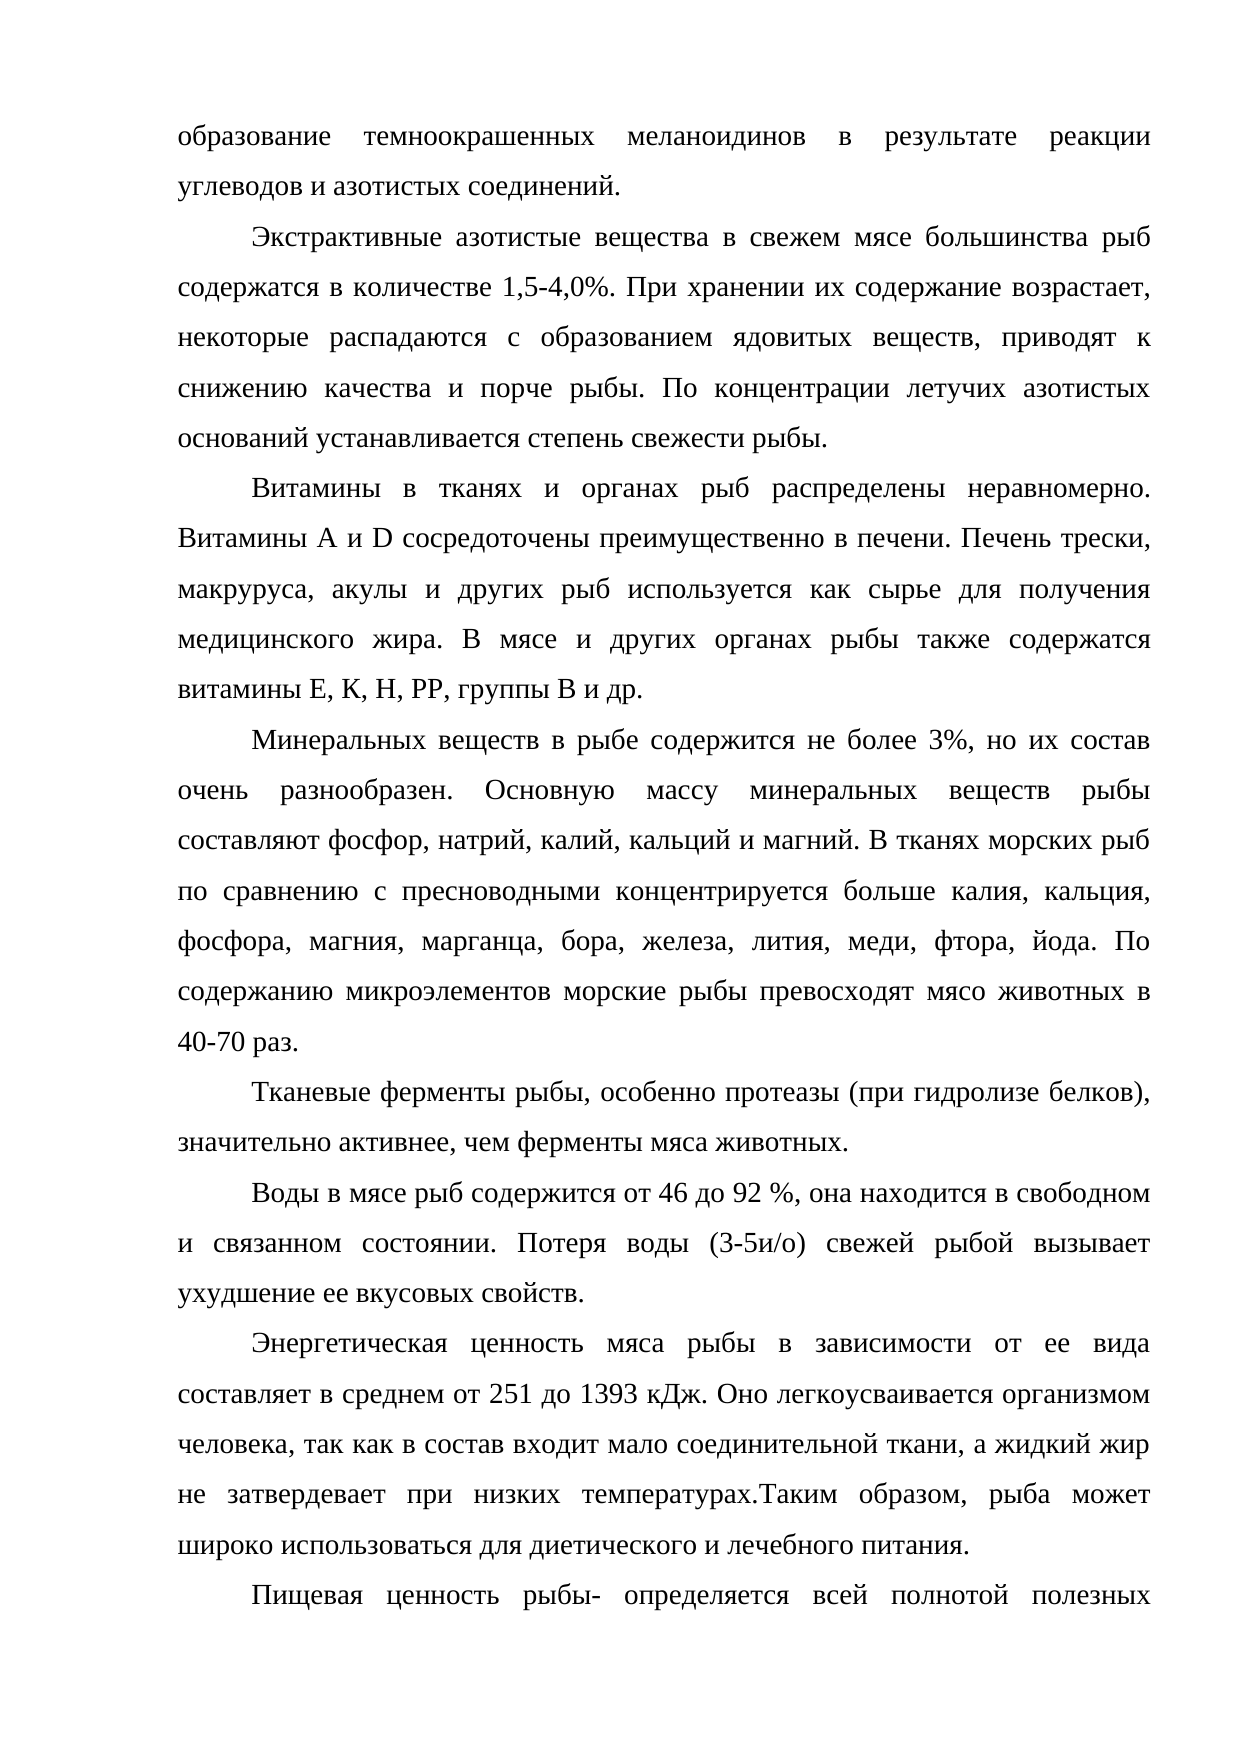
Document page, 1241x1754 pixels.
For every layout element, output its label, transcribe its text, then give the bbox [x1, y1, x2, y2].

text Витамины в тканях и органах рыб распределены неравномерно. Витамины А и D сосредоточены преимущественно в печени. Печень трески, макруруса, акулы и других рыб используется как сырье для получения медицинского жира. В мясе и других органах рыбы также содержатся витамины Е, К, Н, РР, группы В и др. [177, 470, 1152, 705]
text Воды в мясе рыб содержится от 46 до 92 %, она находится в свободном и связанном состоянии. Потеря воды (3-5и/о) свежей рыбой вызывает ухудшение ее вкусовых свойств. [177, 1175, 1152, 1309]
text Энергетическая ценность мяса рыбы в зависимости от ее вида составляет в среднем от 251 до 1393 кДж. Оно легкоусваивается организмом человека, так как в состав входит мало соединительной ткани, а жидкий жир не затвердевает при низких температурах.Таким образом, рыба может широко использоваться для диетического и лечебного питания. [177, 1326, 1152, 1560]
text Минеральных веществ в рыбе содержится не более 3%, но их состав очень разнообразен. Основную массу минеральных веществ рыбы составляют фосфор, натрий, калий, кальций и магний. В тканях морских рыб по сравнению с пресноводными концентрируется больше калия, кальция, фосфора, магния, марганца, бора, железа, лития, меди, фтора, йода. По содержанию микроэлементов морские рыбы превосходят мясо животных в 40-70 раз. [177, 722, 1152, 1057]
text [177, 1577, 1152, 1611]
text Экстрактивные азотистые вещества в свежем мясе большинства рыб содержатся в количестве 1,5-4,0%. При хранении их содержание возрастает, некоторые распадаются с образованием ядовитых веществ, приводят к снижению качества и порче рыбы. По концентрации летучих азотистых оснований устанавливается степень свежести рыбы. [177, 219, 1152, 453]
text Тканевые ферменты рыбы, особенно протеазы (при гидролизе белков), значительно активнее, чем ферменты мяса животных. [177, 1074, 1152, 1158]
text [177, 118, 1152, 202]
